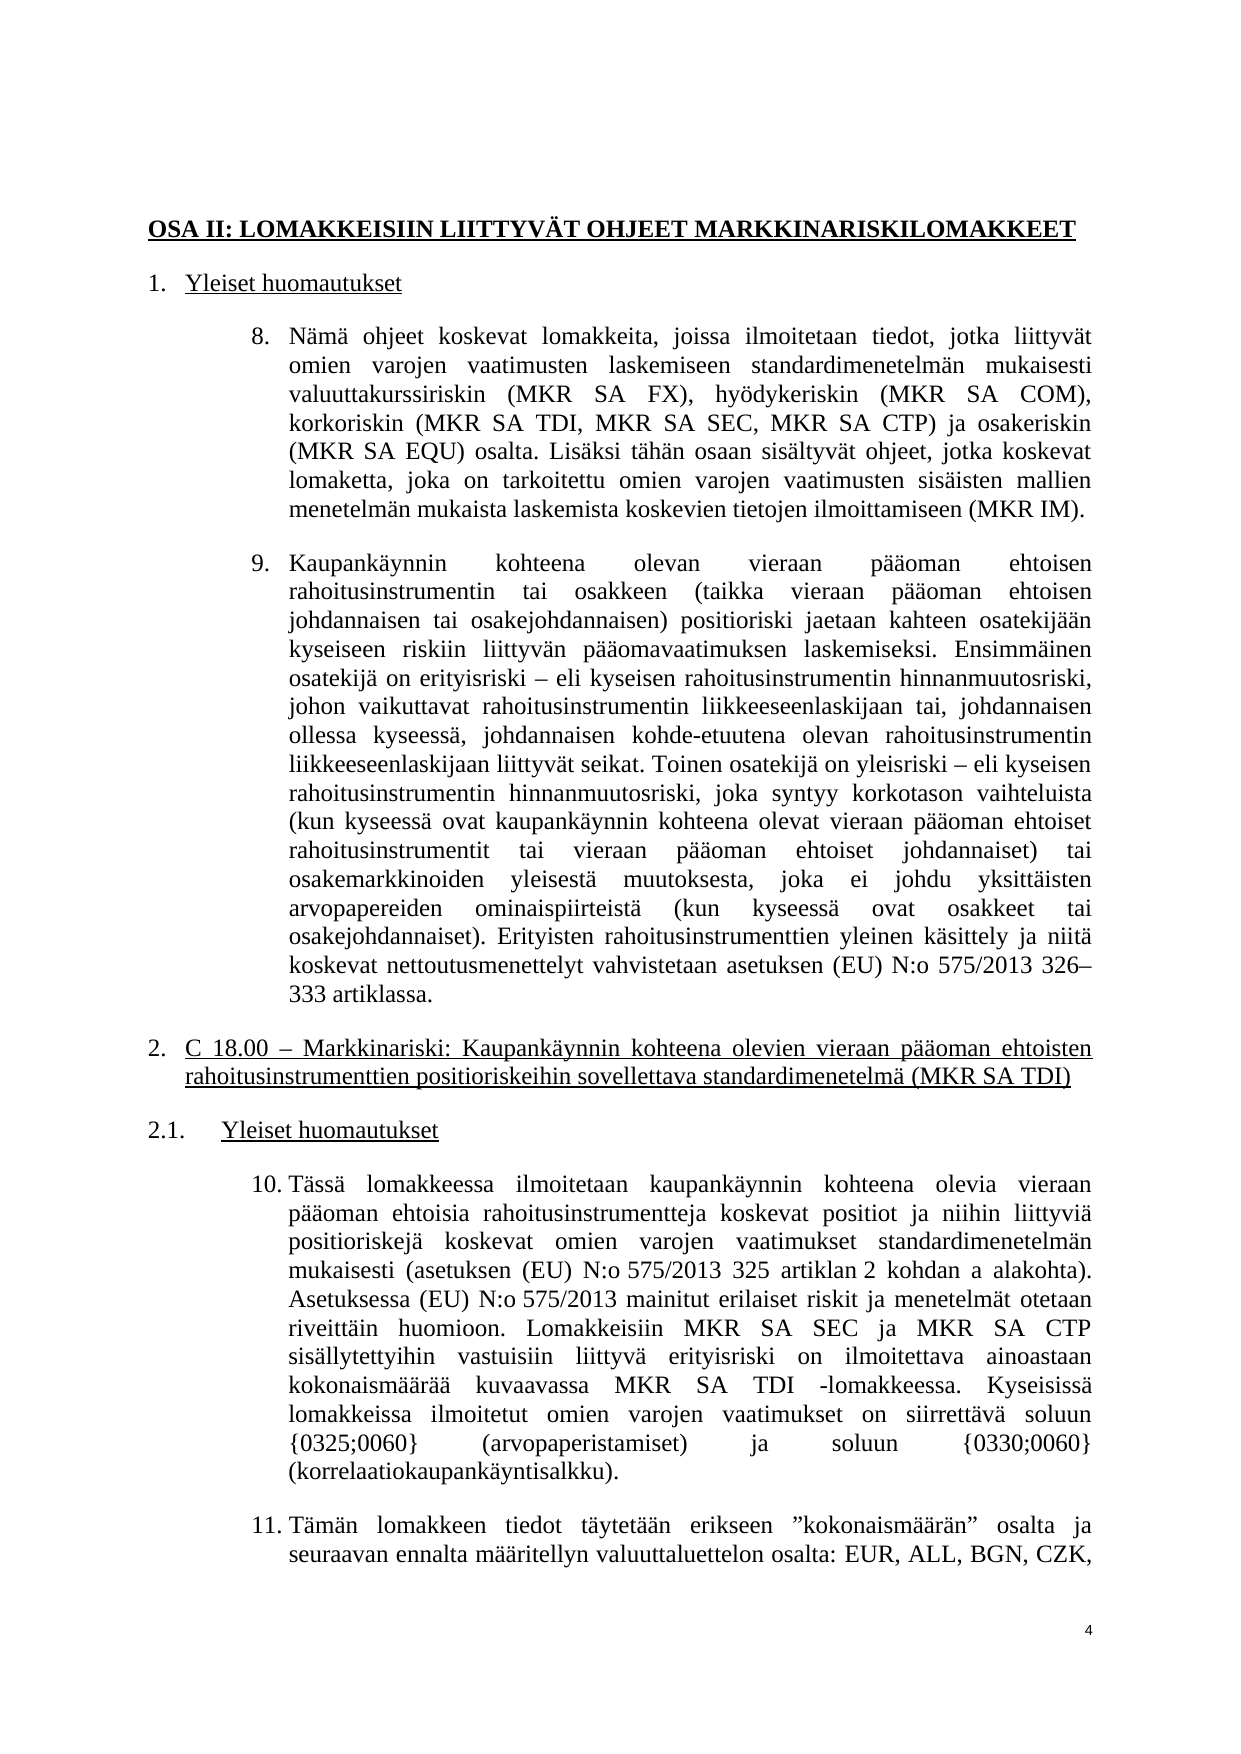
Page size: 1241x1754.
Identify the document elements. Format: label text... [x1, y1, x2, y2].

list 1. Yleiset huomautukset [148, 268, 1093, 296]
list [251, 1510, 1093, 1568]
list Tässä lomakkeessa ilmoitetaan kaupankäynnin kohteena olevia vieraan pääoman ehtoisia rahoitusinstrumentteja koskevat positiot ja niihin liittyviä positioriskejä koskevat omien varojen vaatimukset standardimenetelmän mukaisesti (asetuksen (EU) N:o 575/2013 325 artiklan 2 kohdan a alakohta). Asetuksessa (EU) N:o 575/2013 mainitut erilaiset riskit ja menetelmät otetaan riveittäin huomioon. Lomakkeisiin MKR SA SEC ja MKR SA CTP sisällytettyihin vastuisiin liittyvä erityisriski on ilmoitettava ainoastaan kokonaismäärää kuvaavassa MKR SA TDI -lomakkeessa. Kyseisissä lomakkeissa ilmoitetut omien varojen vaatimukset on siirrettävä soluun {0325;0060} (arvopaperistamiset) ja soluun {0330;0060} (korrelaatiokaupankäyntisalkku). [251, 1169, 1093, 1485]
list Kaupankäynnin kohteena olevan vieraan pääoman ehtoisen rahoitusinstrumentin tai osakkeen (taikka vieraan pääoman ehtoisen johdannaisen tai osakejohdannaisen) positioriski jaetaan kahteen osatekijään kyseiseen riskiin liittyvän pääomavaatimuksen laskemiseksi. Ensimmäinen osatekijä on erityisriski – eli kyseisen rahoitusinstrumentin hinnanmuutosriski, johon vaikuttavat rahoitusinstrumentin liikkeeseenlaskijaan tai, johdannaisen ollessa kyseessä, johdannaisen kohde-etuutena olevan rahoitusinstrumentin liikkeeseenlaskijaan liittyvät seikat. Toinen osatekijä on yleisriski – eli kyseisen rahoitusinstrumentin hinnanmuutosriski, joka syntyy korkotason vaihteluista (kun kyseessä ovat kaupankäynnin kohteena olevat vieraan pääoman ehtoiset rahoitusinstrumentit tai vieraan pääoman ehtoiset johdannaiset) tai osakemarkkinoiden yleisestä muutoksesta, joka ei johdu yksittäisten arvopapereiden ominaispiirteistä (kun kyseessä ovat osakkeet tai osakejohdannaiset). Erityisten rahoitusinstrumenttien yleinen käsittely ja niitä koskevat nettoutusmenettelyt vahvistetaan asetuksen (EU) N:o 575/2013 326–333 artiklassa. [251, 548, 1093, 1008]
list Nämä ohjeet koskevat lomakkeita, joissa ilmoitetaan tiedot, jotka liittyvät omien varojen vaatimusten laskemiseen standardimenetelmän mukaisesti valuuttakurssiriskin (MKR SA FX), hyödykeriskin (MKR SA COM), korkoriskin (MKR SA TDI, MKR SA SEC, MKR SA CTP) ja osakeriskin (MKR SA EQU) osalta. Lisäksi tähän osaan sisältyvät ohjeet, jotka koskevat lomaketta, joka on tarkoitettu omien varojen vaatimusten sisäisten mallien menetelmän mukaista laskemista koskevien tietojen ilmoittamiseen (MKR IM). [251, 321, 1093, 523]
list 2.1. Yleiset huomautukset [148, 1115, 1093, 1144]
subtitle OSA II: LOMAKKEISIIN LIITTYVÄT OHJEET MARKKINARISKILOMAKKEET [148, 214, 1093, 243]
list 2. C 18.00 – Markkinariski: Kaupankäynnin kohteena olevien vieraan pääoman ehtoisten rahoitusinstrumenttien positioriskeihin sovellettava standardimenetelmä (MKR SA TDI) [148, 1033, 1093, 1090]
